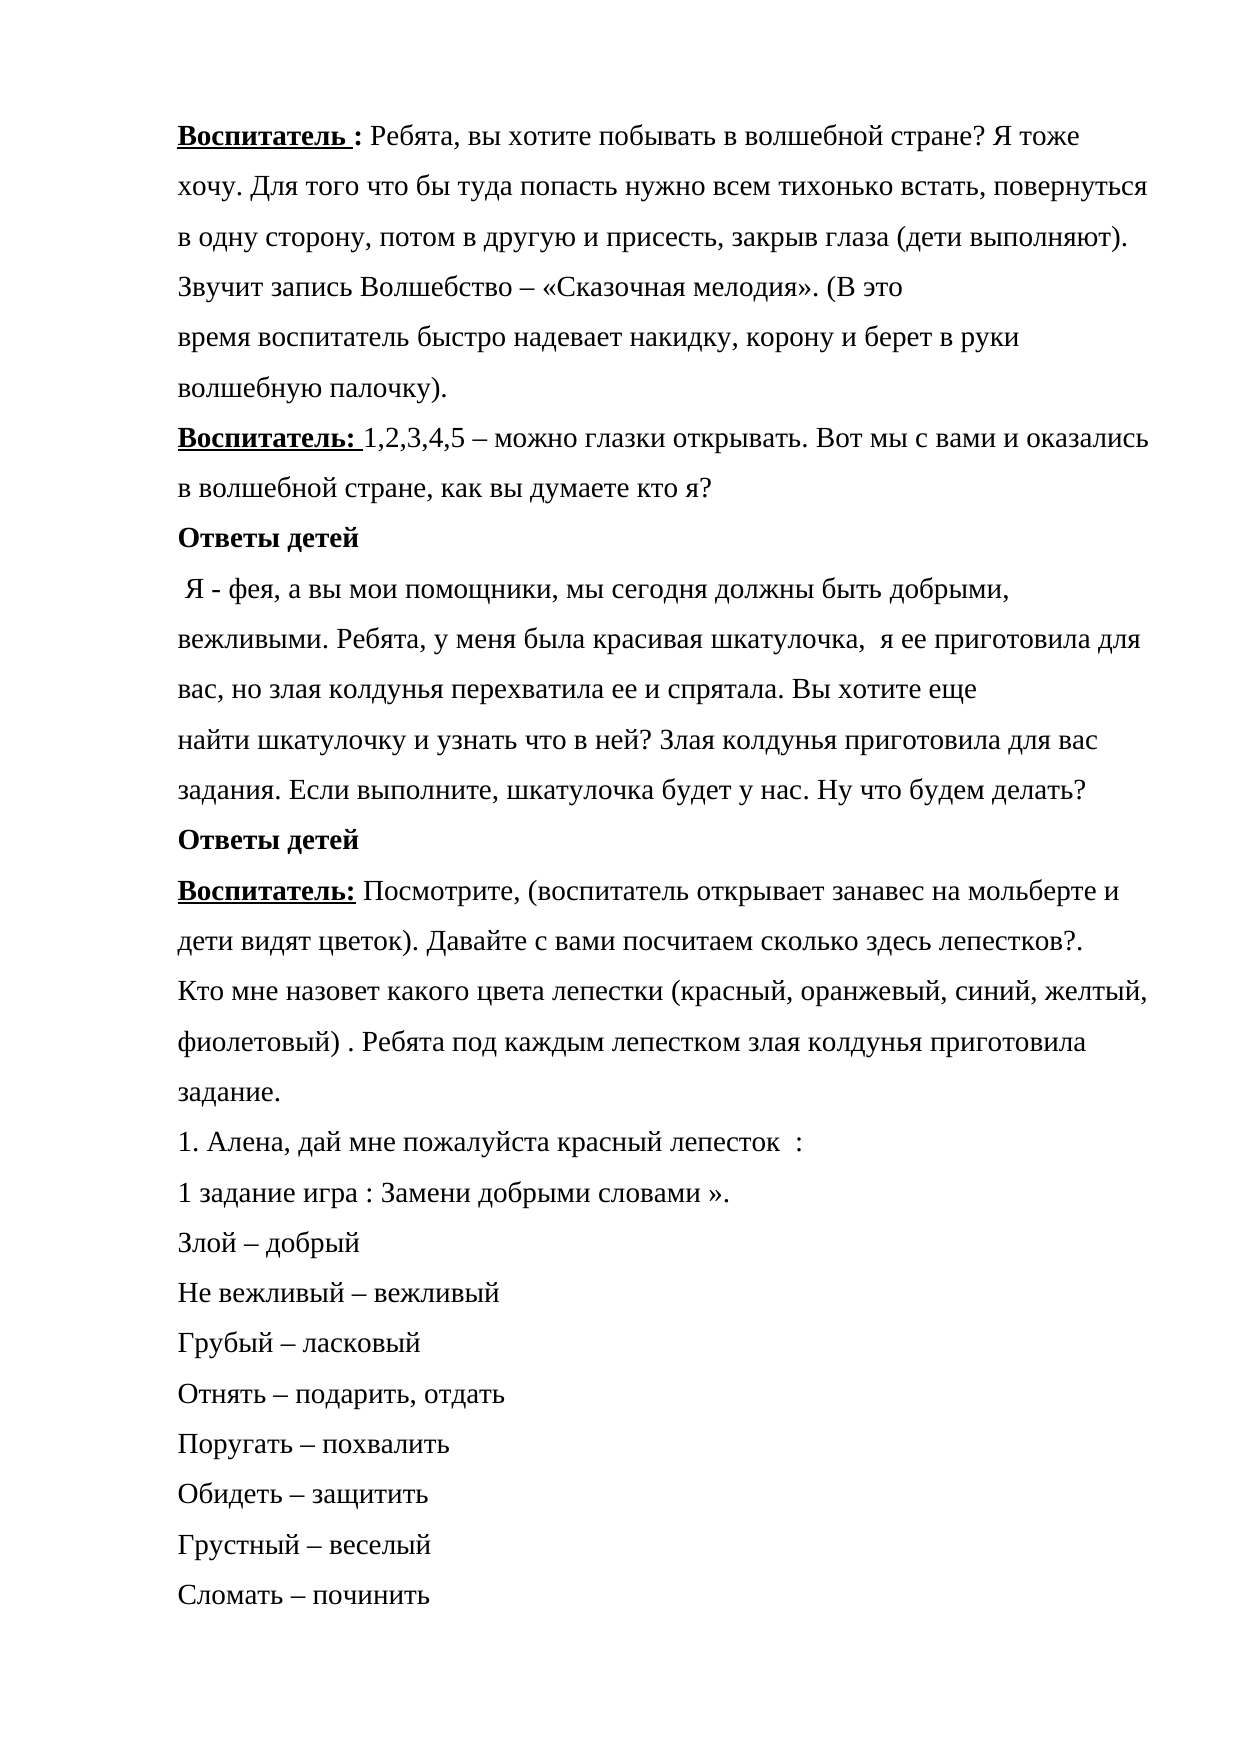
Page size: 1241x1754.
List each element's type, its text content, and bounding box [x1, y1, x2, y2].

text Кто мне назовет какого цвета лепестки (красный, оранжевый, синий, желтый, фиолетовый) . Ребята под каждым лепестком злая колдунья приготовила задание. [177, 973, 1152, 1108]
text Сломать – починить [177, 1577, 1152, 1611]
text 1 задание игра : Замени добрыми словами ». [177, 1175, 1152, 1208]
text Воспитатель: 1,2,3,4,5 – можно глазки открывать. Вот мы с вами и оказались в волшебной стране, как вы думаете кто я? [177, 420, 1152, 504]
text Грубый – ласковый [177, 1326, 1152, 1359]
text Отнять – подарить, отдать [177, 1376, 1152, 1409]
text Поругать – похвалить [177, 1426, 1152, 1460]
text Ответы детей [177, 521, 1152, 554]
text Воспитатель : Ребята, вы хотите побывать в волшебной стране? Я тоже хочу. Для того что бы туда попасть нужно всем тихонько встать, повернуться в одну сторону, потом в другую и присесть, закрыв глаза (дети выполняют). Звучит запись Волшебство – «Сказочная мелодия». (В это время воспитатель быстро надевает накидку, корону и берет в руки волшебную палочку). [177, 118, 1152, 403]
text Злой – добрый [177, 1225, 1152, 1258]
text Я - фея, а вы мои помощники, мы сегодня должны быть добрыми, вежливыми. Ребята, у меня была красивая шкатулочка, я ее приготовила для вас, но злая колдунья перехватила ее и спрятала. Вы хотите еще найти шкатулочку и узнать что в ней? Злая колдунья приготовила для вас задания. Если выполните, шкатулочка будет у нас. Ну что будем делать? [177, 571, 1152, 806]
text Грустный – веселый [177, 1527, 1152, 1560]
text Воспитатель: Посмотрите, (воспитатель открывает занавес на мольберте и дети видят цветок). Давайте с вами посчитаем сколько здесь лепестков?. [177, 873, 1152, 957]
text 1. Алена, дай мне пожалуйста красный лепесток : [177, 1124, 1152, 1158]
text Не вежливый – вежливый [177, 1275, 1152, 1309]
text Обидеть – защитить [177, 1477, 1152, 1510]
text Ответы детей [177, 822, 1152, 856]
